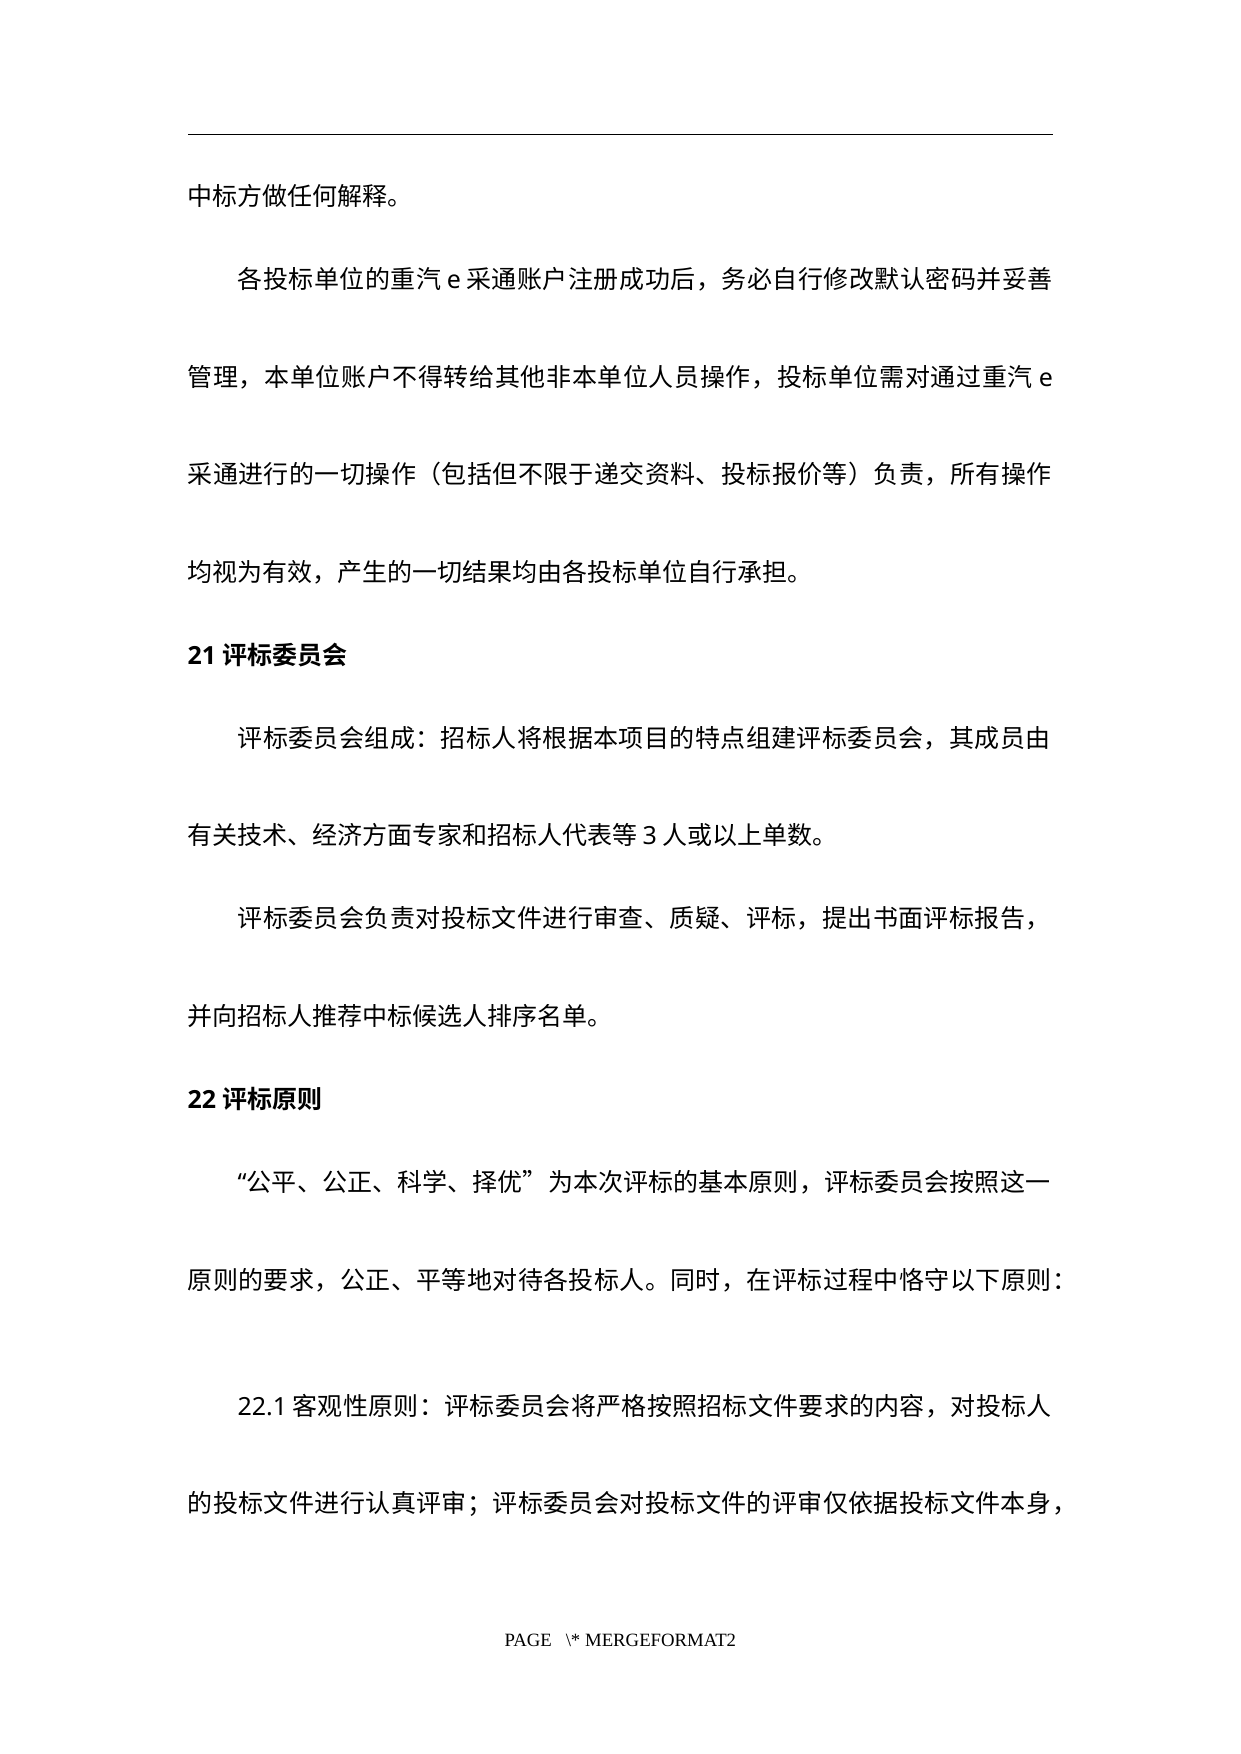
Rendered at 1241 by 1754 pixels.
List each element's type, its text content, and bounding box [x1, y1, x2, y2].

list 21 评标委员会 [187, 621, 1053, 686]
text 各投标单位的重汽e采通账户注册成功后，务必自行修改默认密码并妥善管理，本单位账户不得转给其他非本单位人员操作，投标单位需对通过重汽e采通进行的一切操作（包括但不限于递交资料、投标报价等）负责，所有操作均视为有效，产生的一切结果均由各投标单位自行承担。 [187, 245, 1053, 603]
text “公平、公正、科学、择优”为本次评标的基本原则，评标委员会按照这一原则的要求，公正、平等地对待各投标人。同时，在评标过程中恪守以下原则： [187, 1148, 1053, 1359]
list 22 评标原则 [187, 1065, 1053, 1130]
text 评标委员会负责对投标文件进行审查、质疑、评标，提出书面评标报告，并向招标人推荐中标候选人排序名单。 [187, 884, 1053, 1047]
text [187, 1372, 1053, 1534]
text 评标委员会组成：招标人将根据本项目的特点组建评标委员会，其成员由有关技术、经济方面专家和招标人代表等3人或以上单数。 [187, 704, 1053, 866]
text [187, 162, 1053, 227]
